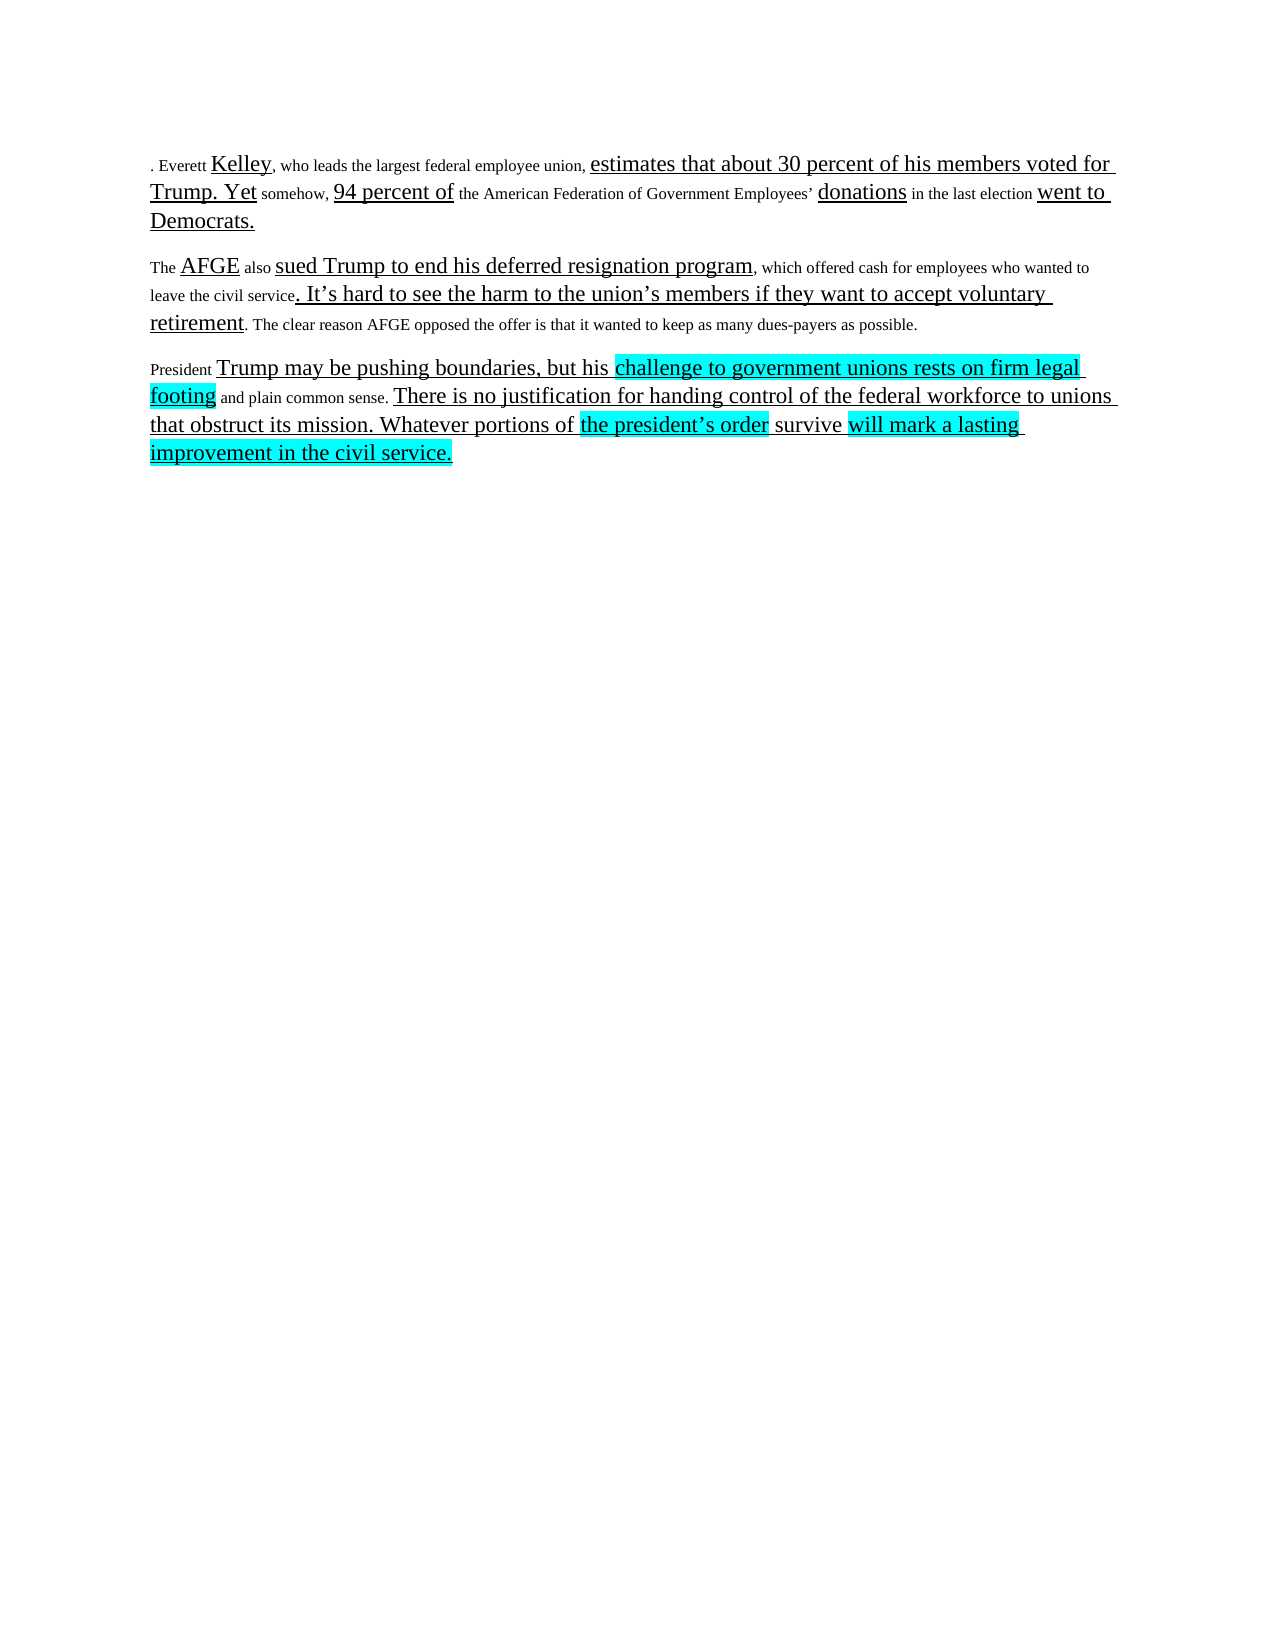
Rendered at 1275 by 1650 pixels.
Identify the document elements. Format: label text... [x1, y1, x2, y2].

text . Everett Kelley, who leads the largest federal employee union, estimates that about 30 percent of his members voted for Trump. Yet somehow, 94 percent of the American Federation of Government Employees’ donations in the last election went to Democrats. [150, 150, 1125, 233]
text President Trump may be pushing boundaries, but his challenge to government unions rests on firm legal footing and plain common sense. There is no justification for handing control of the federal workforce to unions that obstruct its mission. Whatever portions of the president’s order survive will mark a lasting improvement in the civil service. [150, 354, 1125, 466]
text The AFGE also sued Trump to end his deferred resignation program, which offered cash for employees who wanted to leave the civil service. It’s hard to see the harm to the union’s members if they want to accept voluntary retirement. The clear reason AFGE opposed the offer is that it wanted to keep as many dues-payers as possible. [150, 252, 1125, 335]
